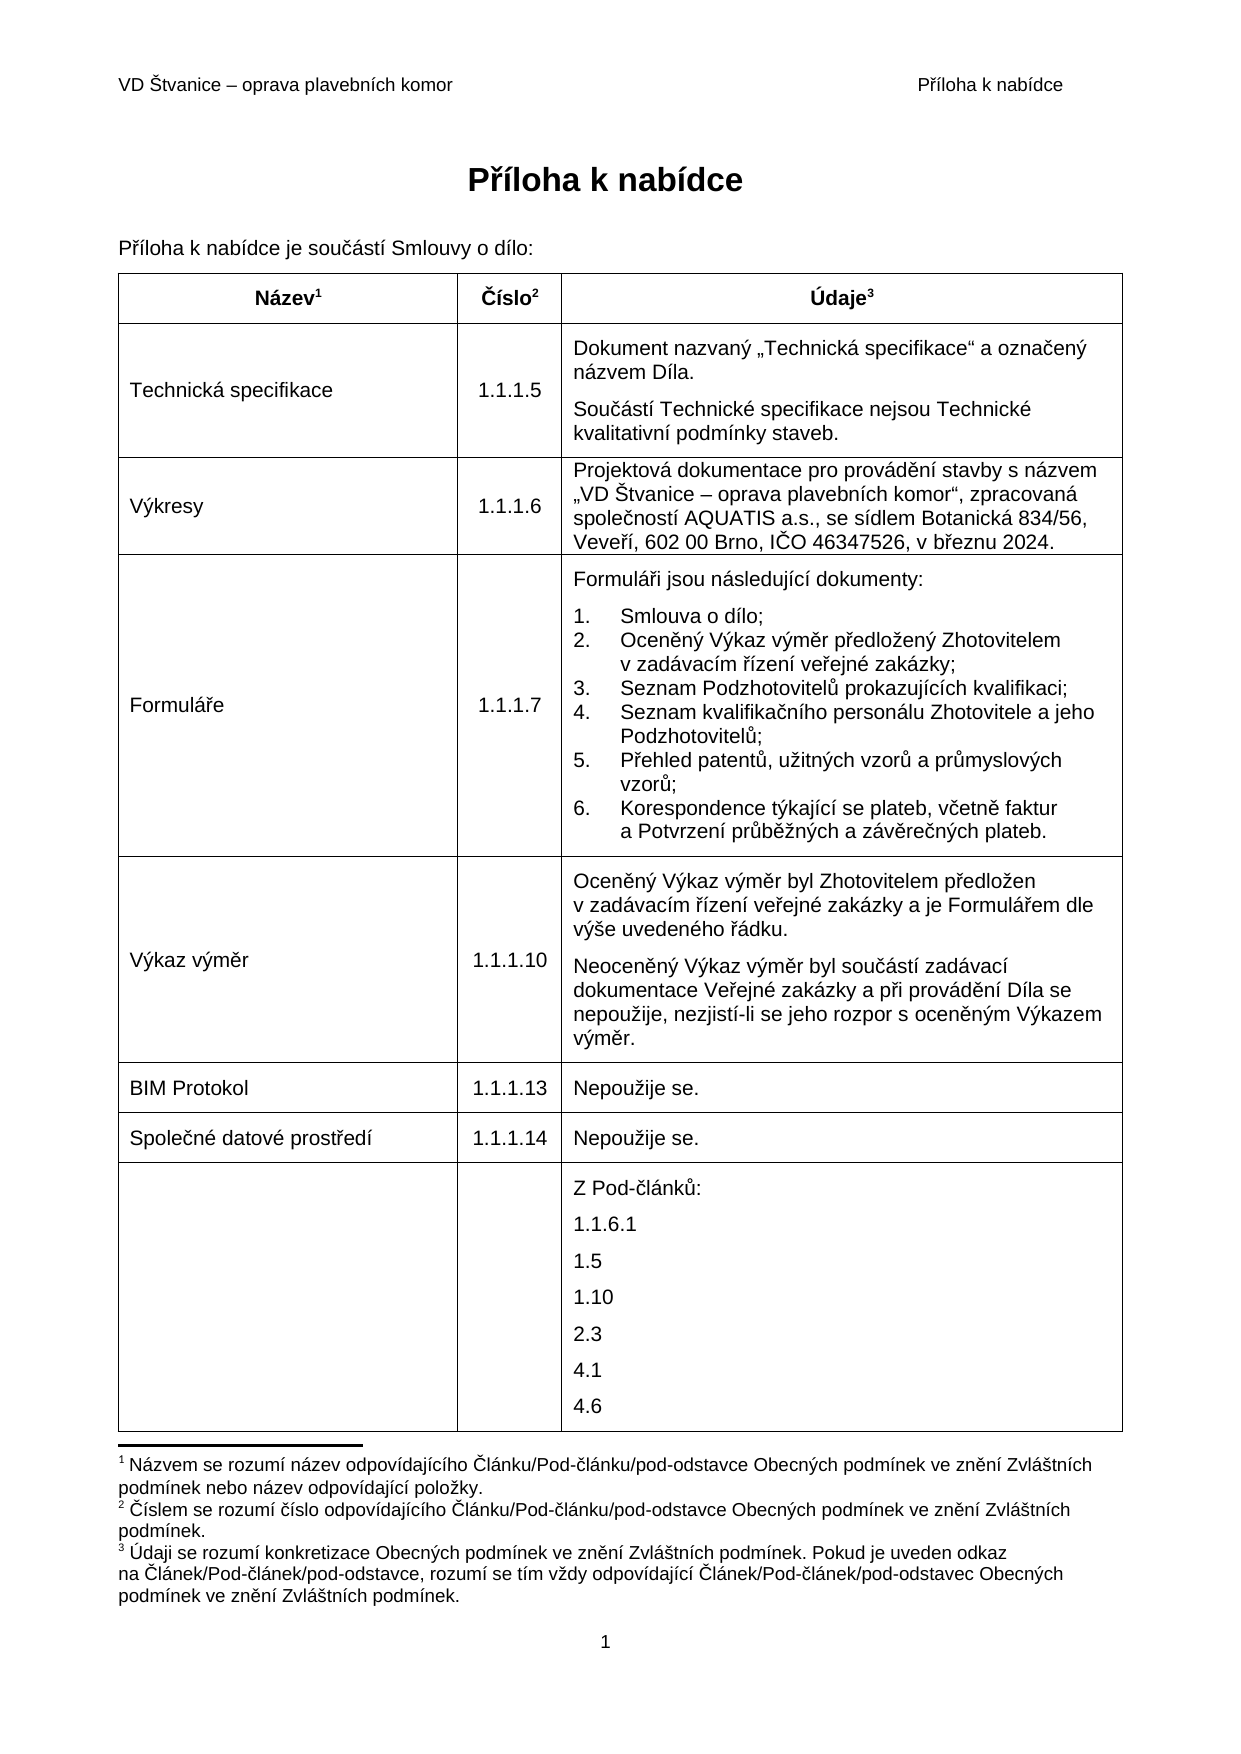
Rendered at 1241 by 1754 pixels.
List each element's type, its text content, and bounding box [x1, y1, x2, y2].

table_cell Projektová dokumentace pro provádění stavby s názvem „VD Štvanice – oprava plavebních komor“, zpracovaná společností AQUATIS a.s., se sídlem Botanická 834/56, Veveří, 602 00 Brno, IČO 46347526, v březnu 2024. [562, 458, 1122, 554]
table_cell Společné datové prostředí [119, 1113, 457, 1162]
table_cell BIM Protokol [119, 1063, 457, 1112]
text Příloha k nabídce je součástí Smlouvy o dílo: [118, 236, 1093, 260]
text Příloha k nabídce [118, 160, 1093, 198]
table_cell Formuláře [119, 555, 457, 856]
table_cell [119, 1163, 457, 1431]
table_cell 1.1.1.10 [458, 857, 561, 1062]
table_cell [458, 1163, 561, 1431]
table_cell Nepoužije se. [562, 1113, 1122, 1162]
table_cell Dokument nazvaný „Technická specifikace“ a označený názvem Díla. Součástí Technické specifikace nejsou Technické kvalitativní podmínky staveb. [562, 324, 1122, 457]
table_cell Nepoužije se. [562, 1063, 1122, 1112]
table_header Název [119, 274, 457, 322]
table_cell 1.1.1.13 [458, 1063, 561, 1112]
table_header Údaje [562, 274, 1122, 322]
table_cell Výkaz výměr [119, 857, 457, 1062]
table_cell Technická specifikace [119, 324, 457, 457]
table_cell Výkresy [119, 458, 457, 554]
table_cell 1.1.1.5 [458, 324, 561, 457]
table_cell 1.1.1.14 [458, 1113, 561, 1162]
table_cell 1.1.1.7 [458, 555, 561, 856]
table_cell Formuláři jsou následující dokumenty: Smlouva o dílo; Oceněný Výkaz výměr předložený Zhotovitelem v zadávacím řízení veřejné zakázky; Seznam Podzhotovitelů prokazujících kvalifikaci; Seznam kvalifikačního personálu Zhotovitele a jeho Podzhotovitelů; Přehled patentů, užitných vzorů a průmyslových vzorů; Korespondence týkající se plateb, včetně faktur a Potvrzení průběžných a závěrečných plateb. [562, 555, 1122, 856]
table_header Číslo [458, 274, 561, 322]
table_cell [562, 1163, 1122, 1431]
table_cell 1.1.1.6 [458, 458, 561, 554]
table_cell Oceněný Výkaz výměr byl Zhotovitelem předložen v zadávacím řízení veřejné zakázky a je Formulářem dle výše uvedeného řádku. Neoceněný Výkaz výměr byl součástí zadávací dokumentace Veřejné zakázky a při provádění Díla se nepoužije, nezjistí-li se jeho rozpor s oceněným Výkazem výměr. [562, 857, 1122, 1062]
